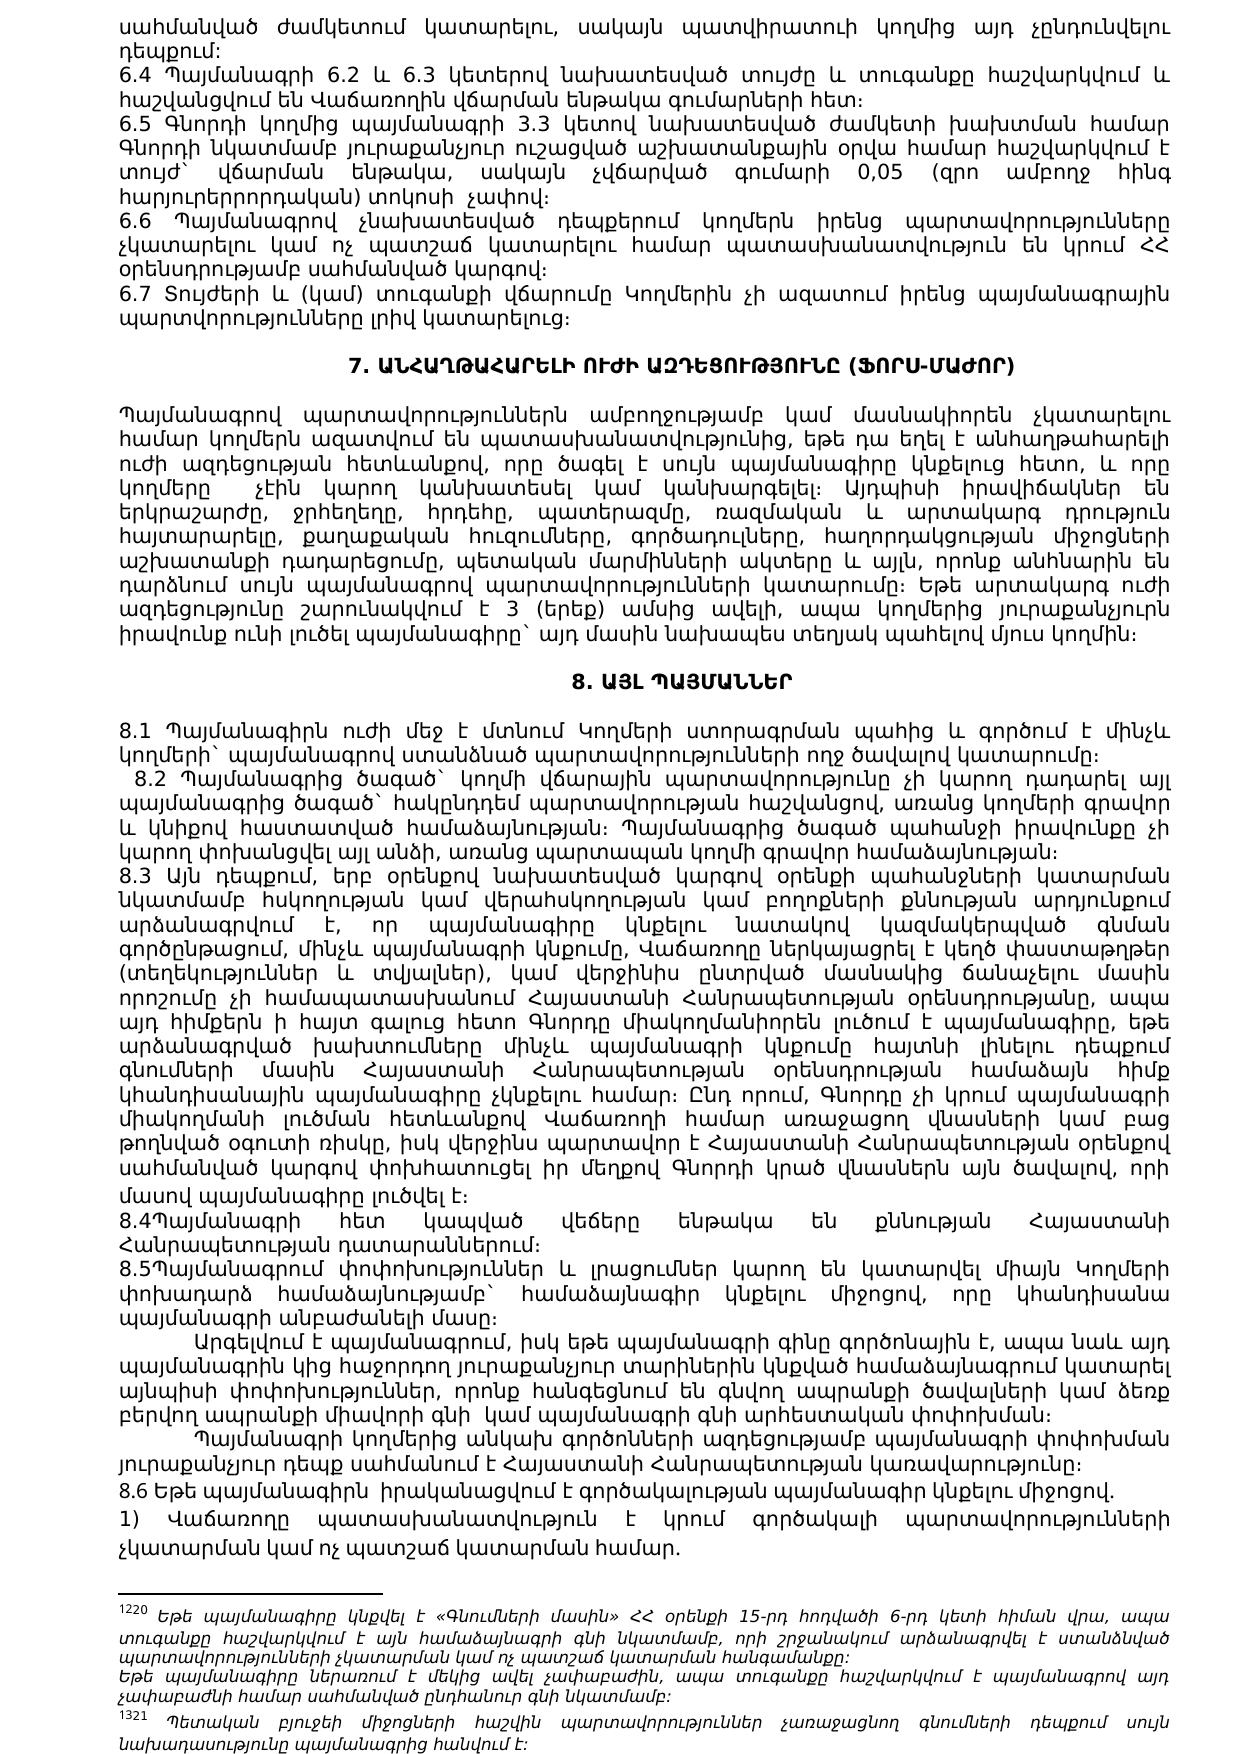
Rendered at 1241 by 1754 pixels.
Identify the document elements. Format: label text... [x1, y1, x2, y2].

text 8.3 Այն դեպքում, երբ օրենքով նախատեսված կարգով օրենքի պահանջների կատարման նկատմամբ հսկողության կամ վերահսկողության կամ բողոքների քննության արդյունքում արձանագրվում է, որ պայմանագիրը կնքելու նատակով կազմակերպված գնման գործընթացում, մինչև պայմանագրի կնքումը, Վաճառողը ներկայացրել է կեղծ փաստաթղթեր (տեղեկություններ և տվյալներ), կամ վերջինիս ընտրված մասնակից ճանաչելու մասին որոշումը չի համապատասխանում Հայաստանի Հանրապետության օրենսդրությանը, ապա այդ հիմքերն ի հայտ գալուց հետո Գնորդը միակողմանիորեն լուծում է պայմանագիրը, եթե արձանագրված խախտումները մինչև պայմանագրի կնքումը հայտնի լինելու դեպքում գնումների մասին Հայաստանի Հանրապետության օրենսդրության համաձայն հիմք կհանդիսանային պայմանագիրը չկնքելու համար։ Ընդ որում, Գնորդը չի կրում պայմանագրի միակողմանի լուծման հետևանքով Վաճառողի համար առաջացող վնասների կամ բաց թողնված օգուտի ռիսկը, իսկ վերջինս պարտավոր է Հայաստանի Հանրապետության օրենքով սահմանված կարգով փոխհատուցել իր մեղքով Գնորդի կրած վնասներն այն ծավալով, որի մասով պայմանագիրը լուծվել է։ [118, 864, 1171, 1209]
text 6.7 Տույժերի և (կամ) տուգանքի վճարումը Կողմերին չի ազատում իրենց պայմանագրային պարտվորությունները լրիվ կատարելուց։ [118, 282, 1171, 330]
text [118, 15, 1171, 63]
text 8.1 Պայմանագիրն ուժի մեջ է մտնում Կողմերի ստորագրման պահից և գործում է մինչև կողմերի` պայմանագրով ստանձնած պարտավորությունների ողջ ծավալով կատարումը։ [118, 719, 1171, 767]
text 7. ԱՆՀԱՂԹԱՀԱՐԵԼԻ ՈՒԺԻ ԱԶԴԵՑՈՒԹՅՈՒՆԸ (ՖՈՐՍ-ՄԱԺՈՐ) [118, 354, 1171, 379]
text 8.5Պայմանագրում փոփոխություններ և լրացումներ կարող են կատարվել միայն Կողմերի փոխադարձ համաձայնությամբ` համաձայնագիր կնքելու միջոցով, որը կհանդիսանա պայմանագրի անբաժանելի մասը։ [118, 1257, 1171, 1330]
text Պայմանագրի կողմերից անկախ գործոնների ազդեցությամբ պայմանագրի փոփոխման յուրաքանչյուր դեպք սահմանում է Հայաստանի Հանրապետության կառավարությունը։ [118, 1427, 1171, 1476]
text 6.4 Պայմանագրի 6.2 և 6.3 կետերով նախատեսված տույժը և տուգանքը հաշվարկվում և հաշվանցվում են Վաճառողին վճարման ենթակա գումարների հետ։ [118, 63, 1171, 112]
text 8.4Պայմանագրի հետ կապված վեճերը ենթակա են քննության Հայաստանի Հանրապետության դատարաններում։ [118, 1209, 1171, 1257]
text 8.6 Եթե պայմանագիրն իրականացվում է գործակալության պայմանագիր կնքելու միջոցով. [118, 1476, 1171, 1504]
text 6.5 Գնորդի կողմից պայմանագրի 3.3 կետով նախատեսված ժամկետի խախտման համար Գնորդի նկատմամբ յուրաքանչյուր ուշացված աշխատանքային օրվա համար հաշվարկվում է տույժ` վճարման ենթակա, սակայն չվճարված գումարի 0,05 (զրո ամբողջ հինգ հարյուրերրորդական) տոկոսի չափով։ [118, 112, 1171, 209]
text 1) Վաճառողը պատասխանատվություն է կրում գործակալի պարտավորությունների չկատարման կամ ոչ պատշաճ կատարման համար. [118, 1504, 1171, 1561]
text 8.2 Պայմանագրից ծագած` կողմի վճարային պարտավորությունը չի կարող դադարել այլ պայմանագրից ծագած` հակընդդեմ պարտավորության հաշվանցով, առանց կողմերի գրավոր և կնիքով հաստատված համաձայնության։ Պայմանագրից ծագած պահանջի իրավունքը չի կարող փոխանցվել այլ անձի, առանց պարտապան կողմի գրավոր համաձայնության։ [118, 767, 1171, 864]
text 6.6 Պայմանագրով չնախատեսված դեպքերում կողմերն իրենց պարտավորությունները չկատարելու կամ ոչ պատշաճ կատարելու համար պատասխանատվություն են կրում ՀՀ օրենսդրությամբ սահմանված կարգով։ [118, 209, 1171, 282]
text 8. ԱՅԼ ՊԱՅՄԱՆՆԵՐ [118, 670, 1171, 694]
text Արգելվում է պայմանագրում, իսկ եթե պայմանագրի գինը գործոնային է, ապա նաև այդ պայմանագրին կից հաջորդող յուրաքանչյուր տարիներին կնքված համաձայնագրում կատարել այնպիսի փոփոխություններ, որոնք հանգեցնում են գնվող ապրանքի ծավալների կամ ձեռք բերվող ապրանքի միավորի գնի կամ պայմանագրի գնի արհեստական փոփոխման։ [118, 1330, 1171, 1427]
text Պայմանագրով պարտավորություններն ամբողջությամբ կամ մասնակիորեն չկատարելու համար կողմերն ազատվում են պատասխանատվությունից, եթե դա եղել է անհաղթահարելի ուժի ազդեցության հետևանքով, որը ծագել է սույն պայմանագիրը կնքելուց հետո, և որը կողմերը չէին կարող կանխատեսել կամ կանխարգելել։ Այդպիսի իրավիճակներ են երկրաշարժը, ջրհեղեղը, հրդեհը, պատերազմը, ռազմական և արտակարգ դրություն հայտարարելը, քաղաքական հուզումները, գործադուլները, հաղորդակցության միջոցների աշխատանքի դադարեցումը, պետական մարմինների ակտերը և այլն, որոնք անհնարին են դարձնում սույն պայմանագրով պարտավորությունների կատարումը։ Եթե արտակարգ ուժի ազդեցությունը շարունակվում է 3 (երեք) ամսից ավելի, ապա կողմերից յուրաքանչյուրն իրավունք ունի լուծել պայմանագիրը` այդ մասին նախապես տեղյակ պահելով մյուս կողմին։ [118, 403, 1171, 646]
